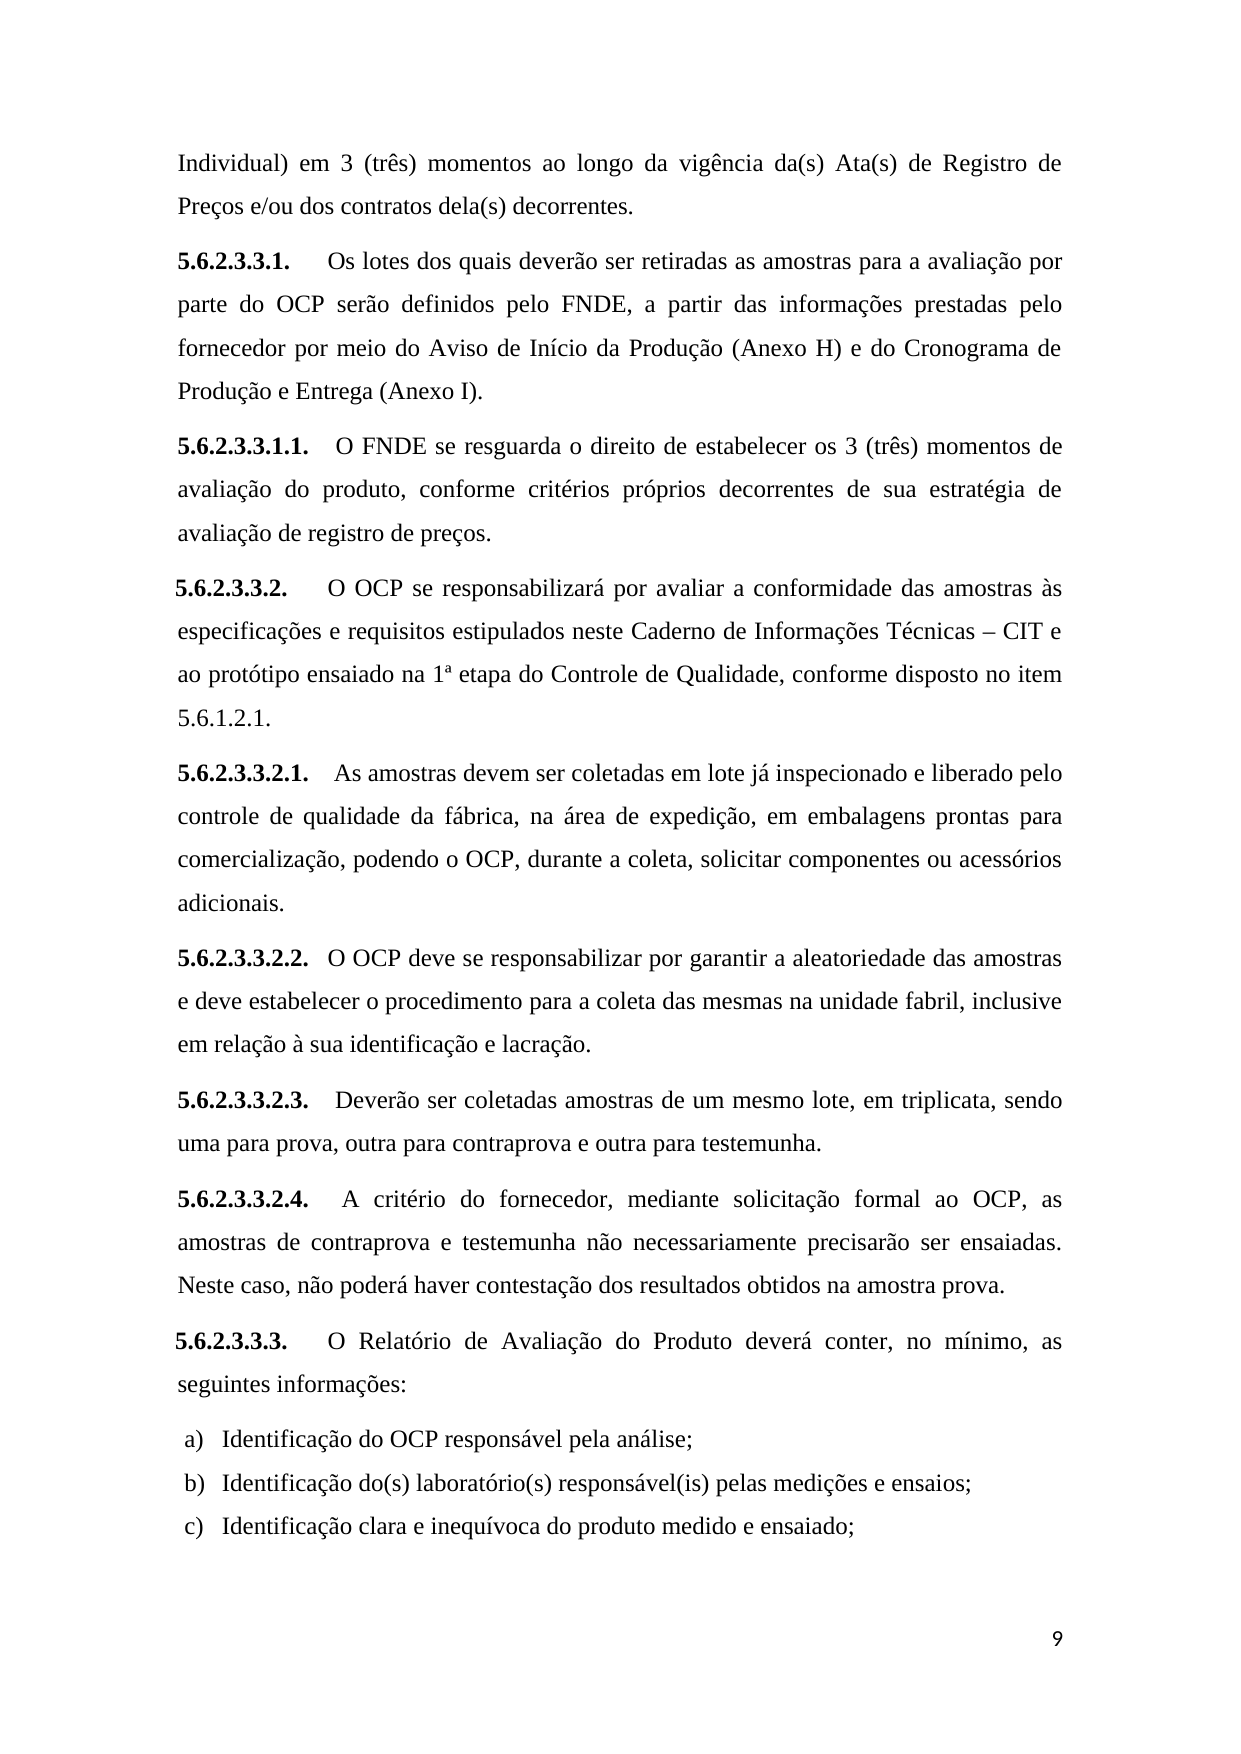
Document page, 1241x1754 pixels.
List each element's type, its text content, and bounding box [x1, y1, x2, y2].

list As amostras devem ser coletadas em lote já inspecionado e liberado pelo controle de qualidade da fábrica, na área de expedição, em embalagens prontas para comercialização, podendo o OCP, durante a coleta, solicitar componentes ou acessórios adicionais. [177, 758, 1063, 916]
list Os lotes dos quais deverão ser retiradas as amostras para a avaliação por parte do OCP serão definidos pelo FNDE, a partir das informações prestadas pelo fornecedor por meio do Aviso de Início da Produção (Anexo H) e do Cronograma de Produção e Entrega (Anexo I). [177, 246, 1063, 404]
list A critério do fornecedor, mediante solicitação formal ao OCP, as amostras de contraprova e testemunha não necessariamente precisarão ser ensaiadas. Neste caso, não poderá haver contestação dos resultados obtidos na amostra prova. [177, 1184, 1063, 1299]
list Identificação clara e inequívoca do produto medido e ensaiado; [184, 1511, 1063, 1539]
list O OCP se responsabilizará por avaliar a conformidade das amostras às especificações e requisitos estipulados neste Caderno de Informações Técnicas – CIT e ao protótipo ensaiado na 1ª etapa do Controle de Qualidade, conforme disposto no item 5.6.1.2.1. [175, 573, 1063, 731]
list Identificação do(s) laboratório(s) responsável(is) pelas medições e ensaios; [184, 1468, 1063, 1496]
list Identificação do OCP responsável pela análise; [184, 1424, 1063, 1453]
list Deverão ser coletadas amostras de um mesmo lote, em triplicata, sendo uma para prova, outra para contraprova e outra para testemunha. [177, 1085, 1063, 1157]
list O FNDE se resguarda o direito de estabelecer os 3 (três) momentos de avaliação do produto, conforme critérios próprios decorrentes de sua estratégia de avaliação de registro de preços. [177, 431, 1063, 546]
list O Relatório de Avaliação do Produto deverá conter, no mínimo, as seguintes informações: [175, 1326, 1063, 1398]
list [177, 148, 1063, 219]
list O OCP deve se responsabilizar por garantir a aleatoriedade das amostras e deve estabelecer o procedimento para a coleta das mesmas na unidade fabril, inclusive em relação à sua identificação e lacração. [177, 943, 1063, 1058]
